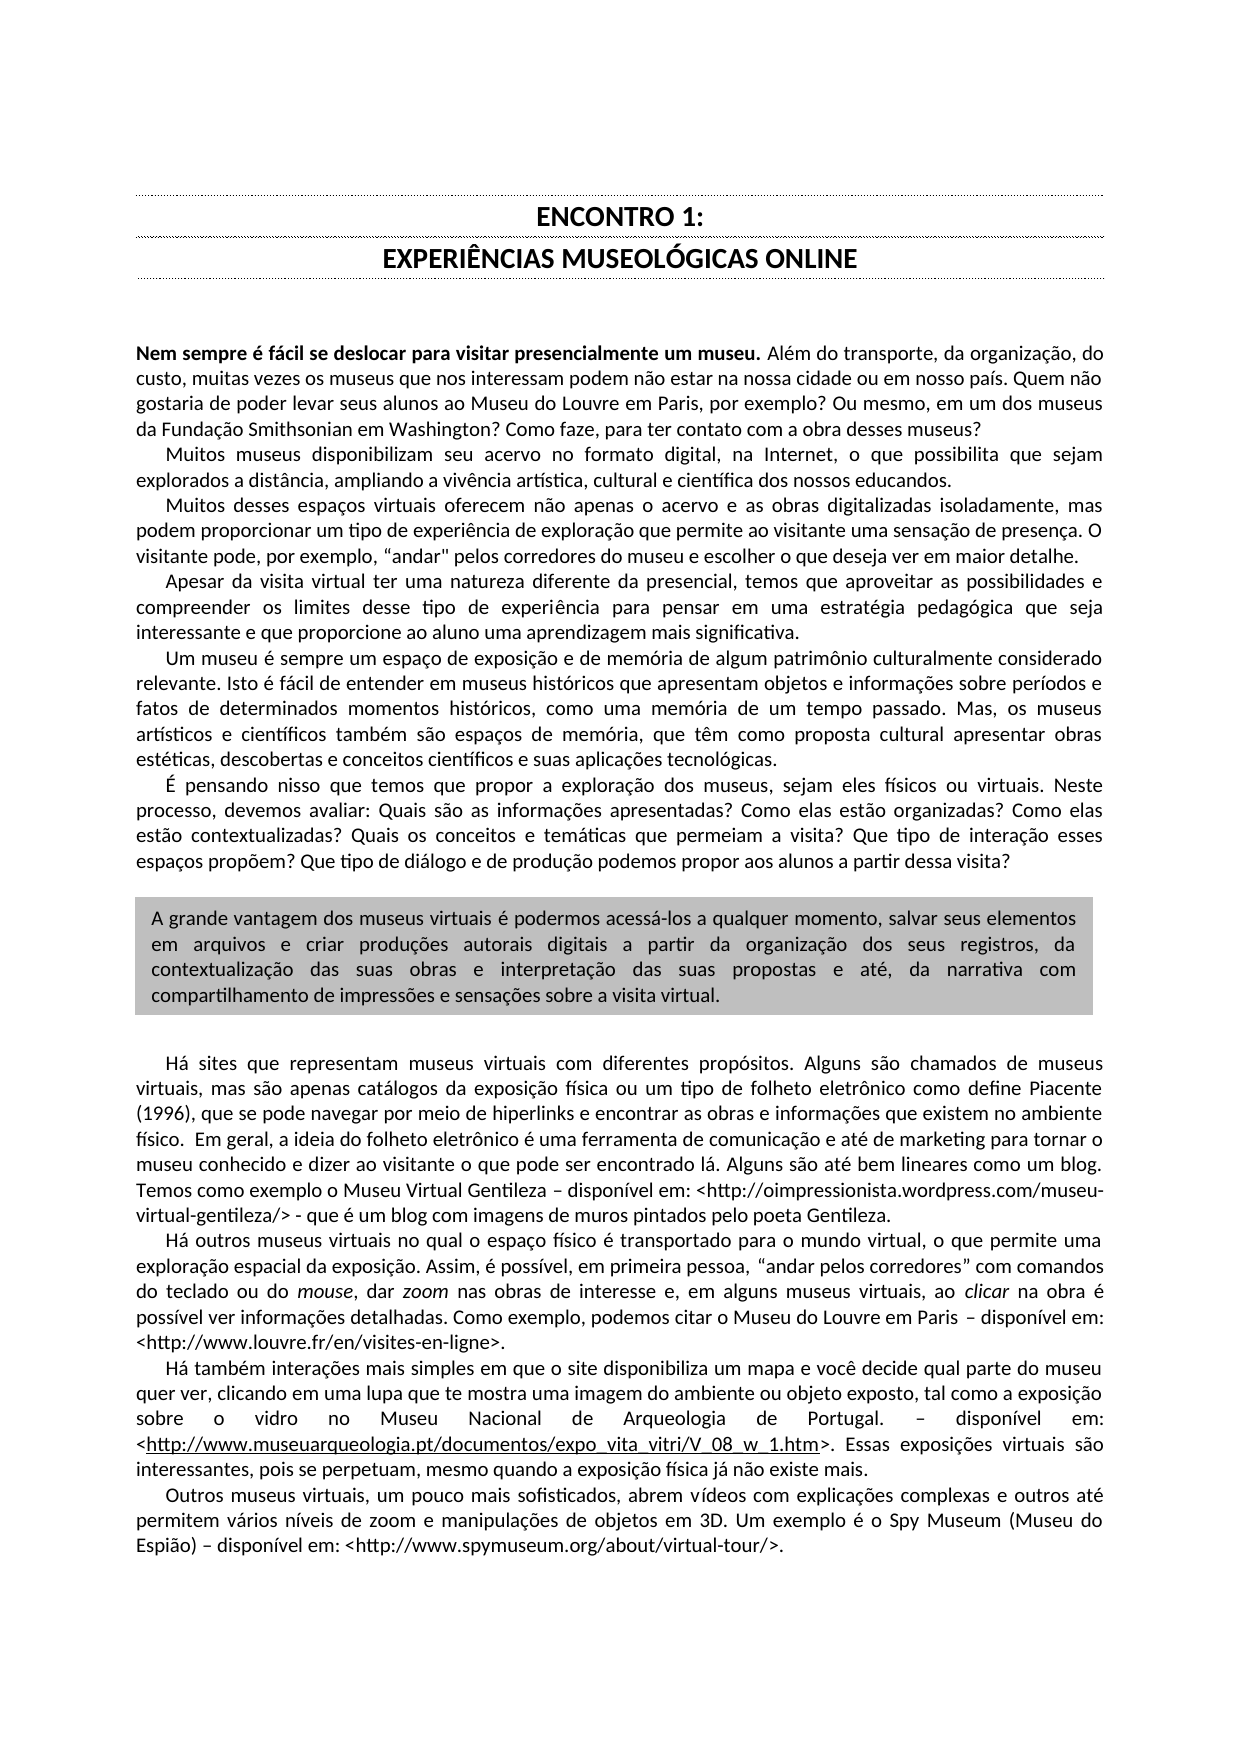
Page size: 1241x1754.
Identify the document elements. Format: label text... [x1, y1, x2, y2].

text Nem sempre é fácil se deslocar para visitar presencialmente um museu. Além do transporte, da organização, do custo, muitas vezes os museus que nos interessam podem não estar na nossa cidade ou em nosso país. Quem não gostaria de poder levar seus alunos ao Museu do Louvre em Paris, por exemplo? Ou mesmo, em um dos museus da Fundação Smithsonian em Washington? Como faze, para ter contato com a obra desses museus? [136, 340, 1104, 441]
text Um museu é sempre um espaço de exposição e de memória de algum patrimônio culturalmente considerado relevante. Isto é fácil de entender em museus históricos que apresentam objetos e informações sobre períodos e fatos de determinados momentos históricos, como uma memória de um tempo passado. Mas, os museus artísticos e científicos também são espaços de memória, que têm como proposta cultural apresentar obras estéticas, descobertas e conceitos científicos e suas aplicações tecnológicas. [136, 645, 1104, 772]
text Muitos museus disponibilizam seu acervo no formato digital, na Internet, o que possibilita que sejam explorados a distância, ampliando a vivência artística, cultural e científica dos nossos educandos. [136, 441, 1104, 492]
text É pensando nisso que temos que propor a exploração dos museus, sejam eles físicos ou virtuais. Neste processo, devemos avaliar: Quais são as informações apresentadas? Como elas estão organizadas? Como elas estão contextualizadas? Quais os conceitos e temáticas que permeiam a visita? Que tipo de interação esses espaços propõem? Que tipo de diálogo e de produção podemos propor aos alunos a partir dessa visita? [136, 772, 1104, 873]
text Outros museus virtuais, um pouco mais sofisticados, abrem vídeos com explicações complexas e outros até permitem vários níveis de zoom e manipulações de objetos em 3D. Um exemplo é o Spy Museum (Museu do Espião) – disponível em: <http://www.spymuseum.org/about/virtual-tour/>. [136, 1482, 1104, 1558]
text EXPERIÊNCIAS MUSEOLÓGICAS ONLINE [136, 237, 1104, 279]
text Há sites que representam museus virtuais com diferentes propósitos. Alguns são chamados de museus virtuais, mas são apenas catálogos da exposição física ou um tipo de folheto eletrônico como define Piacente (1996), que se pode navegar por meio de hiperlinks e encontrar as obras e informações que existem no ambiente físico. Em geral, a ideia do folheto eletrônico é uma ferramenta de comunicação e até de marketing para tornar o museu conhecido e dizer ao visitante o que pode ser encontrado lá. Alguns são até bem lineares como um blog. Temos como exemplo o Museu Virtual Gentileza – disponível em: <http://oimpressionista.wordpress.com/museu-virtual-gentileza/> - que é um blog com imagens de muros pintados pelo poeta Gentileza. [136, 1050, 1104, 1228]
text Há também interações mais simples em que o site disponibiliza um mapa e você decide qual parte do museu quer ver, clicando em uma lupa que te mostra uma imagem do ambiente ou objeto exposto, tal como a exposição sobre o vidro no Museu Nacional de Arqueologia de Portugal. – disponível em: <http://www.museuarqueologia.pt/documentos/expo_vita_vitri/V_08_w_1.htm>. Essas exposições virtuais são interessantes, pois se perpetuam, mesmo quando a exposição física já não existe mais. [136, 1355, 1104, 1482]
text Há outros museus virtuais no qual o espaço físico é transportado para o mundo virtual, o que permite uma exploração espacial da exposição. Assim, é possível, em primeira pessoa, “andar pelos corredores” com comandos do teclado ou do mouse, dar zoom nas obras de interesse e, em alguns museus virtuais, ao clicar na obra é possível ver informações detalhadas. Como exemplo, podemos citar o Museu do Louvre em Paris – disponível em: <http://www.louvre.fr/en/visites-en-ligne>. [136, 1228, 1104, 1355]
text Apesar da visita virtual ter uma natureza diferente da presencial, temos que aproveitar as possibilidades e compreender os limites desse tipo de experiência para pensar em uma estratégia pedagógica que seja interessante e que proporcione ao aluno uma aprendizagem mais significativa. [136, 568, 1104, 645]
text ENCONTRO 1: [136, 195, 1104, 237]
text Muitos desses espaços virtuais oferecem não apenas o acervo e as obras digitalizadas isoladamente, mas podem proporcionar um tipo de experiência de exploração que permite ao visitante uma sensação de presença. O visitante pode, por exemplo, “andar" pelos corredores do museu e escolher o que deseja ver em maior detalhe. [136, 492, 1104, 568]
